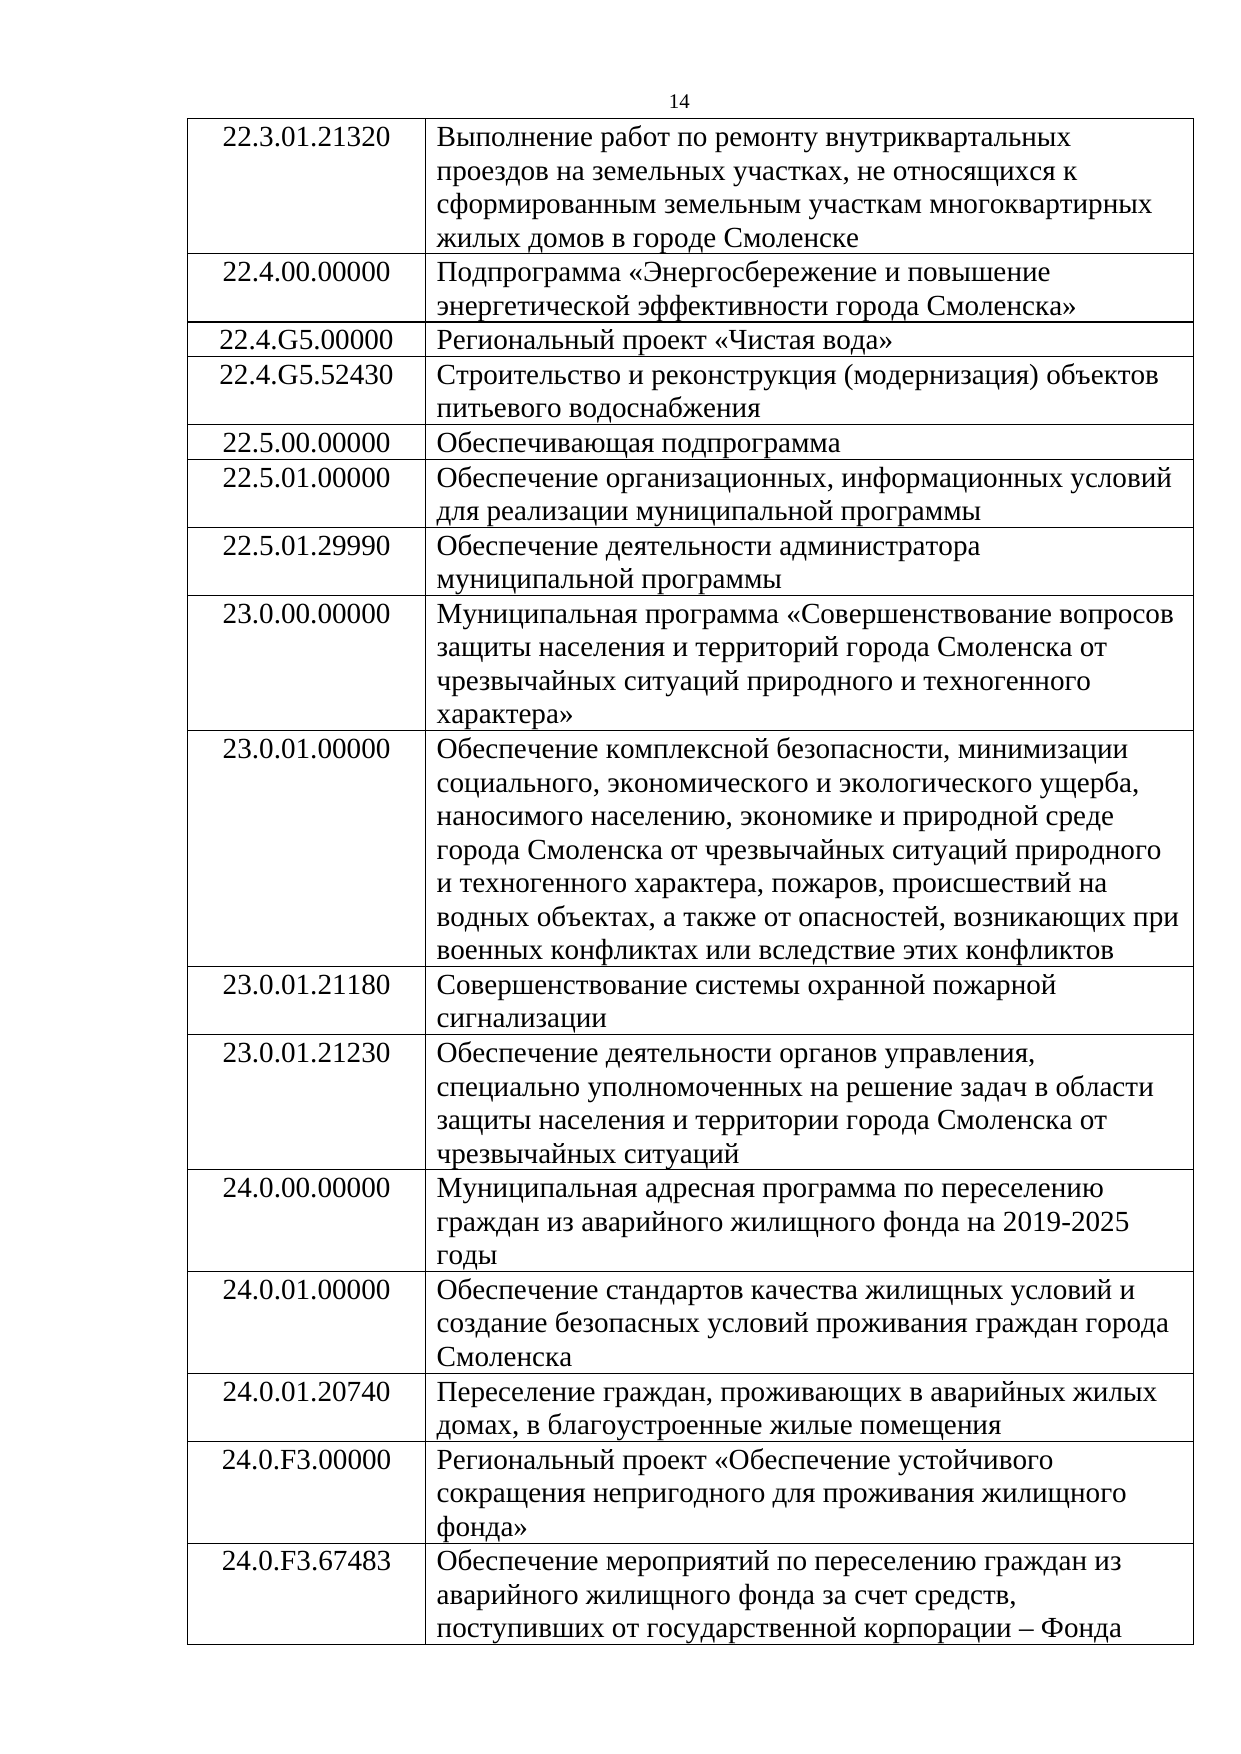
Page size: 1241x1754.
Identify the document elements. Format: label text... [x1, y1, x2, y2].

table_cell 23.0.01.00000 [188, 731, 425, 966]
table_cell Обеспечивающая подпрограмма [426, 425, 1193, 459]
table_cell Муниципальная адресная программа по переселению граждан из аварийного жилищного фонда на 2019-2025 годы [426, 1170, 1193, 1271]
table_cell Муниципальная программа «Совершенствование вопросов защиты населения и территорий города Смоленска от чрезвычайных ситуаций природного и техногенного характера» [426, 596, 1193, 730]
table_cell Подпрограмма «Энергосбережение и повышение энергетической эффективности города Смоленска» [426, 254, 1193, 321]
table_cell Обеспечение деятельности органов управления, специально уполномоченных на решение задач в области защиты населения и территории города Смоленска от чрезвычайных ситуаций [426, 1035, 1193, 1169]
table_cell 22.4.G5.52430 [188, 357, 425, 424]
table_cell Строительство и реконструкция (модернизация) объектов питьевого водоснабжения [426, 357, 1193, 424]
table_cell Обеспечение деятельности администратора муниципальной программы [426, 528, 1193, 595]
table_cell 24.0.F3.67483 [188, 1544, 425, 1644]
table_cell 22.4.00.00000 [188, 254, 425, 321]
table_cell Выполнение работ по ремонту внутриквартальных проездов на земельных участках, не относящихся к сформированным земельным участкам многоквартирных жилых домов в городе Смоленске [426, 119, 1193, 253]
table_cell 24.0.00.00000 [188, 1170, 425, 1271]
table_cell Обеспечение комплексной безопасности, минимизации социального, экономического и экологического ущерба, наносимого населению, экономике и природной среде города Смоленска от чрезвычайных ситуаций природного и техногенного характера, пожаров, происшествий на водных объектах, а также от опасностей, возникающих при военных конфликтах или вследствие этих конфликтов [426, 731, 1193, 966]
table_cell 23.0.01.21180 [188, 967, 425, 1034]
table_cell Региональный проект «Чистая вода» [426, 323, 1193, 356]
table_cell 24.0.F3.00000 [188, 1442, 425, 1542]
table_cell 24.0.01.20740 [188, 1374, 425, 1441]
table_cell 23.0.00.00000 [188, 596, 425, 730]
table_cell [426, 1544, 1193, 1644]
table_cell 22.5.00.00000 [188, 425, 425, 459]
table_cell 22.5.01.29990 [188, 528, 425, 595]
table_cell Обеспечение стандартов качества жилищных условий и создание безопасных условий проживания граждан города Смоленска [426, 1272, 1193, 1373]
table_cell 23.0.01.21230 [188, 1035, 425, 1169]
table_cell 24.0.01.00000 [188, 1272, 425, 1373]
table_cell Совершенствование системы охранной пожарной сигнализации [426, 967, 1193, 1034]
table_cell 22.4.G5.00000 [188, 323, 425, 356]
table_cell 22.5.01.00000 [188, 460, 425, 527]
table_cell Региональный проект «Обеспечение устойчивого сокращения непригодного для проживания жилищного фонда» [426, 1442, 1193, 1542]
table_cell 22.3.01.21320 [188, 119, 425, 253]
table_cell Обеспечение организационных, информационных условий для реализации муниципальной программы [426, 460, 1193, 527]
table_cell Переселение граждан, проживающих в аварийных жилых домах, в благоустроенные жилые помещения [426, 1374, 1193, 1441]
